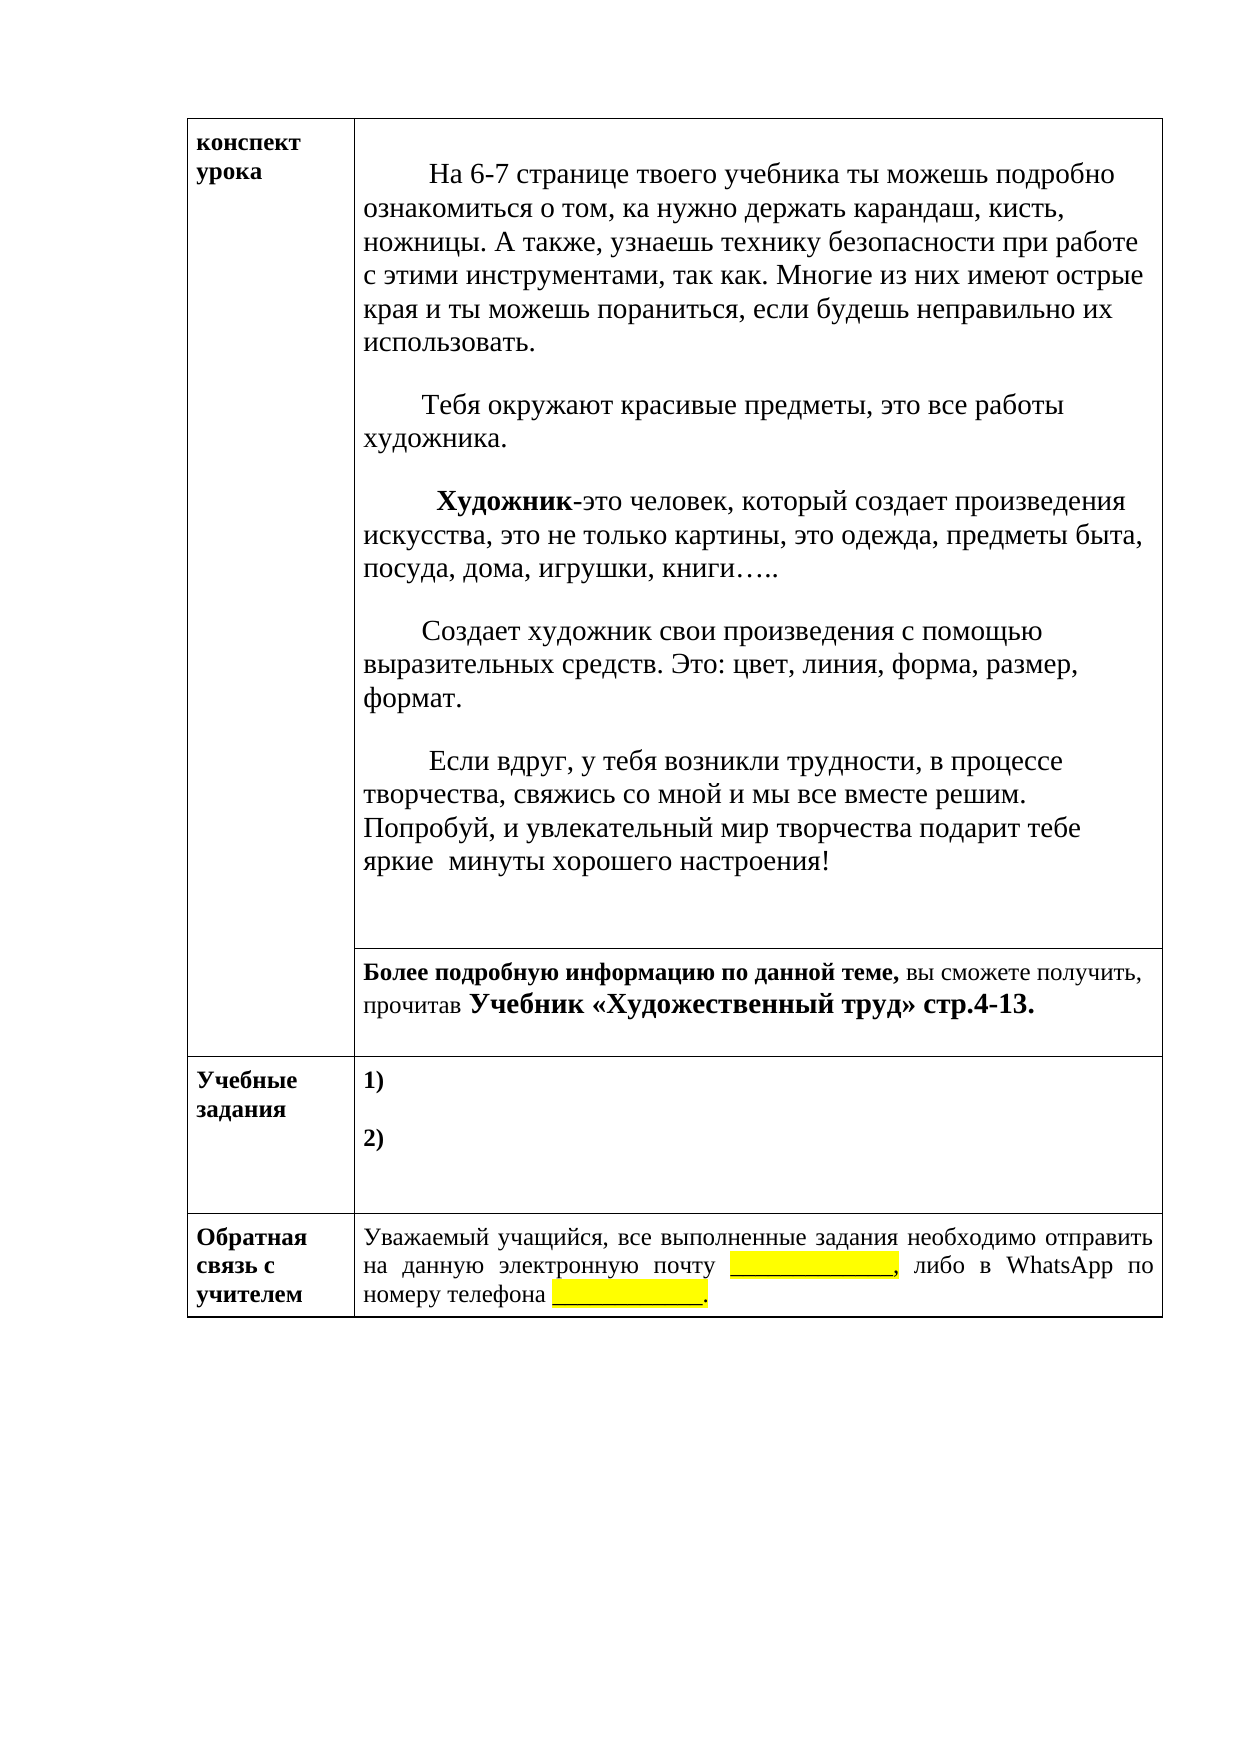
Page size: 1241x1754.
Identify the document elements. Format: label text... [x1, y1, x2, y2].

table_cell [188, 119, 354, 1056]
table_cell Обратная связь с учителем [188, 1214, 354, 1316]
table_cell Более подробную информацию по данной теме, вы сможете получить, прочитав Учебник «Художественный труд» стр.4-13. [355, 949, 1162, 1056]
table_cell 1) 2) [355, 1057, 1162, 1212]
table_cell Уважаемый учащийся, все выполненные задания необходимо отправить на данную электронную почту _____________, либо в WhatsApp по номеру телефона ____________. [355, 1214, 1162, 1316]
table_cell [355, 119, 1162, 948]
table_cell Учебные задания [188, 1057, 354, 1212]
